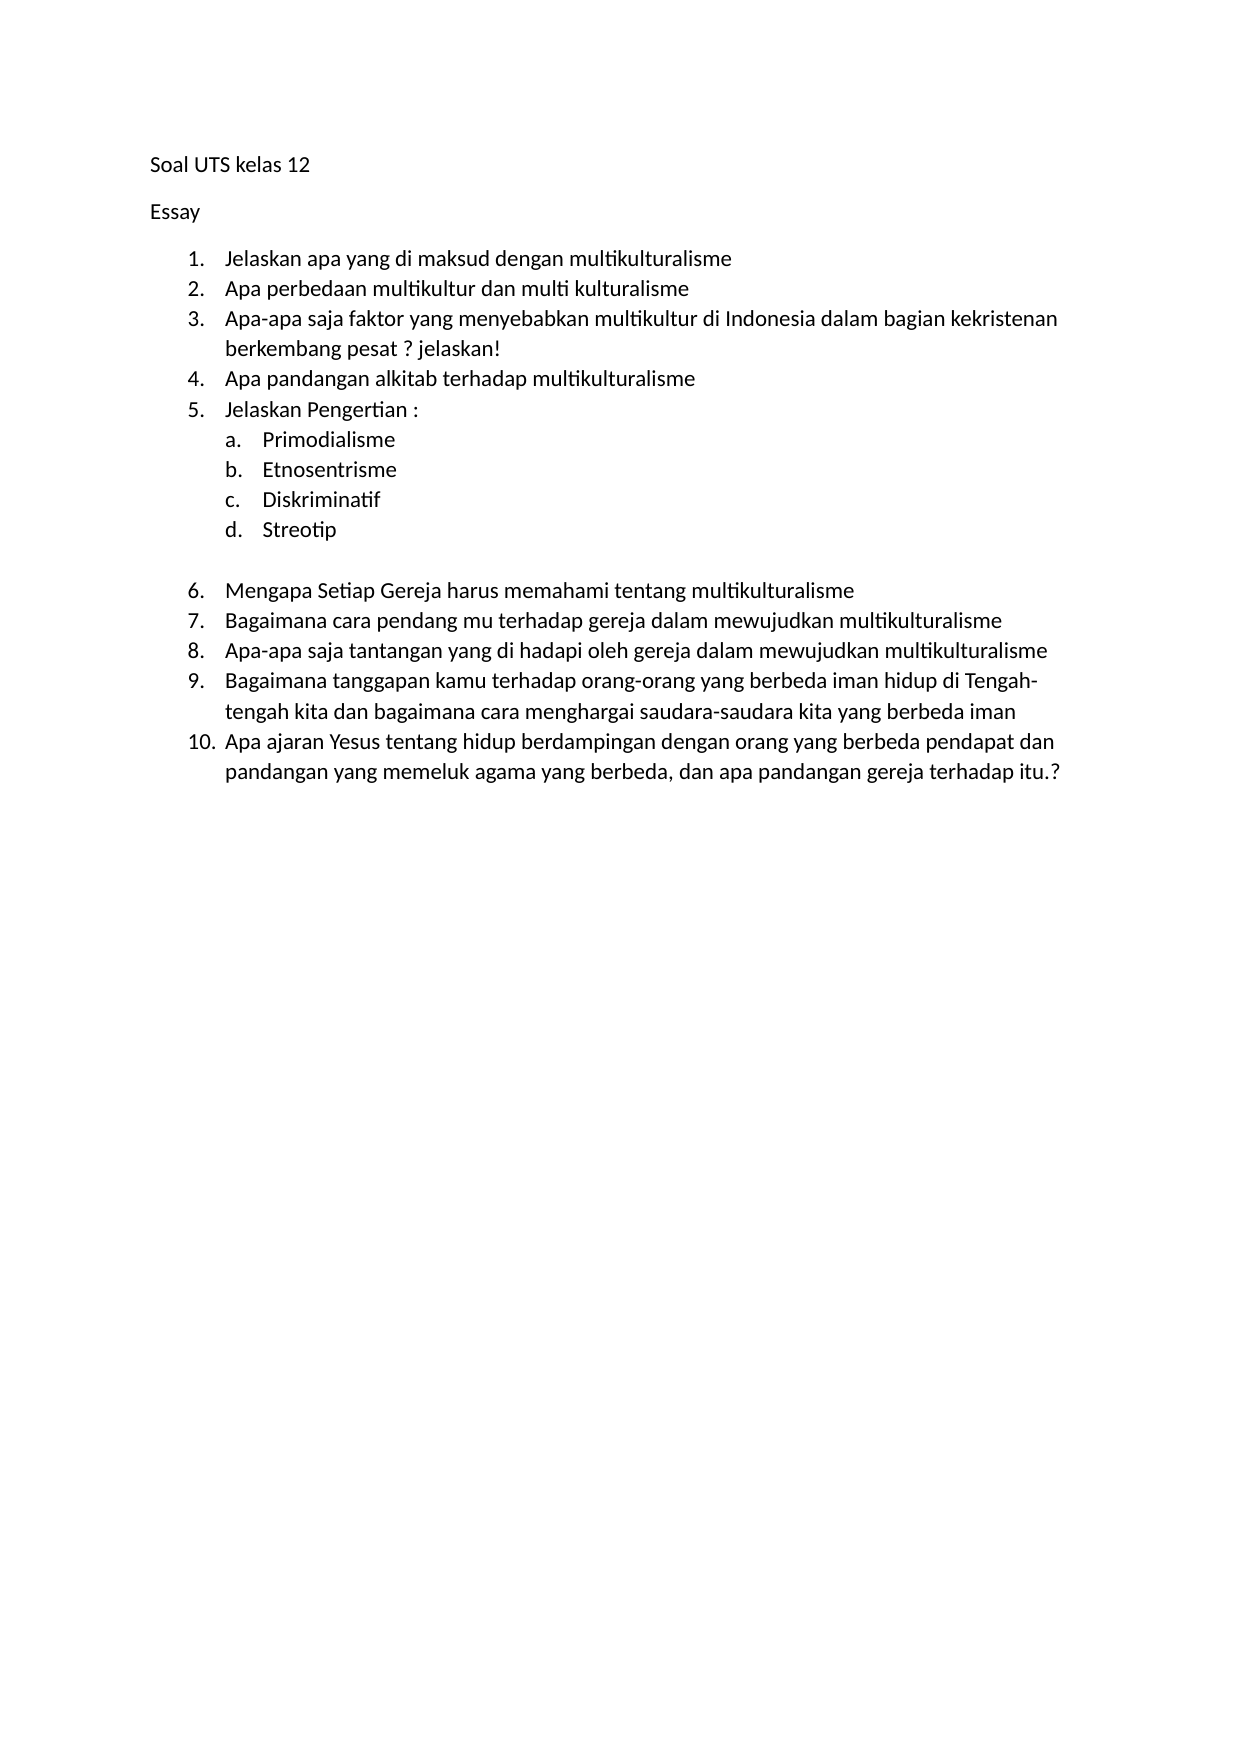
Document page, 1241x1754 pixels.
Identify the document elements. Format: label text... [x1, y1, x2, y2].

list Apa perbedaan multikultur dan multi kulturalisme [187, 274, 1090, 302]
list Etnosentrisme [225, 455, 1090, 483]
text Essay [150, 197, 1090, 225]
list Apa ajaran Yesus tentang hidup berdampingan dengan orang yang berbeda pendapat dan pandangan yang memeluk agama yang berbeda, dan apa pandangan gereja terhadap itu.? [187, 727, 1090, 785]
list Bagaimana cara pendang mu terhadap gereja dalam mewujudkan multikulturalisme [187, 606, 1090, 634]
text Soal UTS kelas 12 [150, 150, 1090, 178]
list Streotip [225, 516, 1090, 544]
list Bagaimana tanggapan kamu terhadap orang-orang yang berbeda iman hidup di Tengah-tengah kita dan bagaimana cara menghargai saudara-saudara kita yang berbeda iman [187, 667, 1090, 725]
list Apa-apa saja tantangan yang di hadapi oleh gereja dalam mewujudkan multikulturalisme [187, 636, 1090, 664]
list Diskriminatif [225, 485, 1090, 513]
list Mengapa Setiap Gereja harus memahami tentang multikulturalisme [187, 576, 1090, 604]
list Apa-apa saja faktor yang menyebabkan multikultur di Indonesia dalam bagian kekristenan berkembang pesat ? jelaskan! [187, 304, 1090, 362]
list Jelaskan apa yang di maksud dengan multikulturalisme [187, 244, 1090, 272]
list Jelaskan Pengertian : [187, 395, 1090, 423]
list Apa pandangan alkitab terhadap multikulturalisme [187, 364, 1090, 393]
list Primodialisme [225, 425, 1090, 453]
